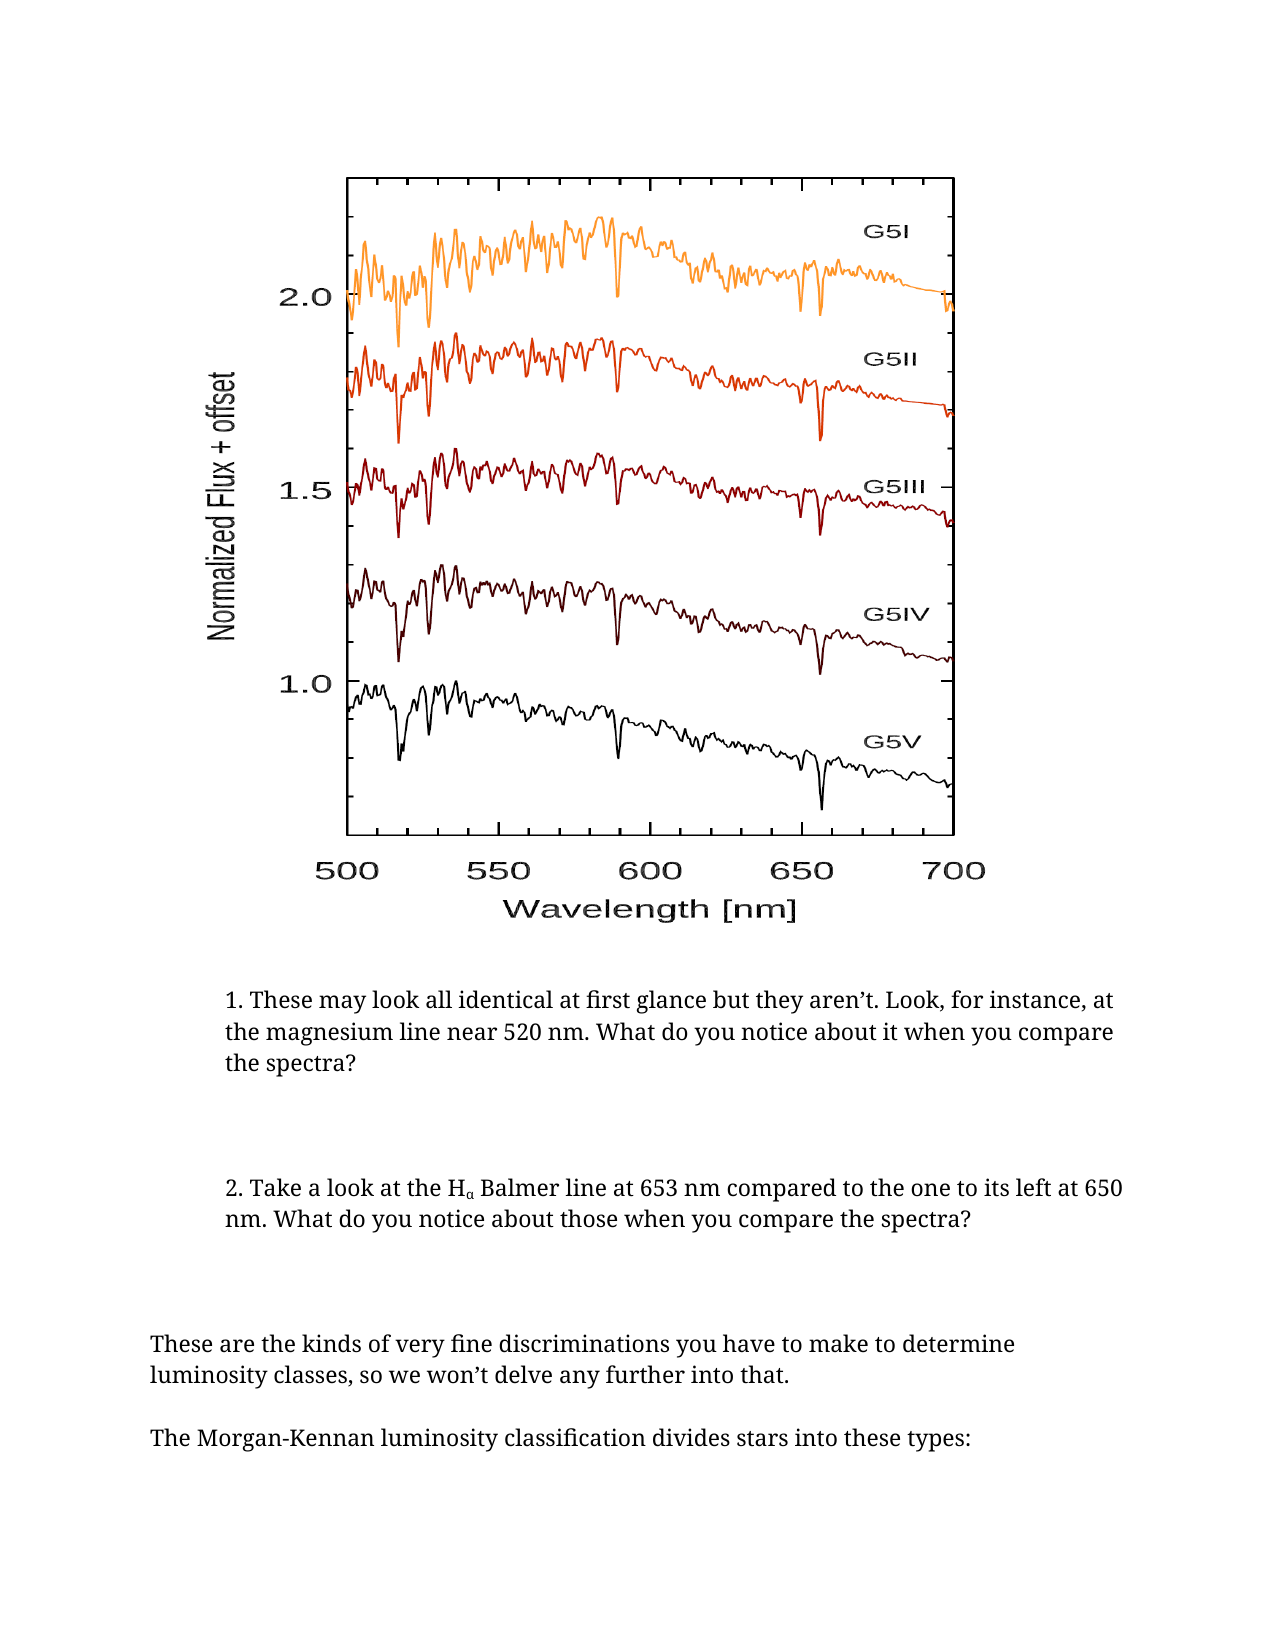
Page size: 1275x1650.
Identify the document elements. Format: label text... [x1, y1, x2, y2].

picture [150, 150, 1036, 954]
text The Morgan-Kennan luminosity classification divides stars into these types: [150, 1422, 1125, 1453]
text 1. These may look all identical at first glance but they aren’t. Look, for instance, at the magnesium line near 520 nm. What do you notice about it when you compare the spectra? [225, 984, 1125, 1078]
text 2. Take a look at the Hα Balmer line at 653 nm compared to the one to its left at 650 nm. What do you notice about those when you compare the spectra? [225, 1172, 1125, 1234]
text These are the kinds of very fine discriminations you have to make to determine luminosity classes, so we won’t delve any further into that. [150, 1328, 1125, 1391]
